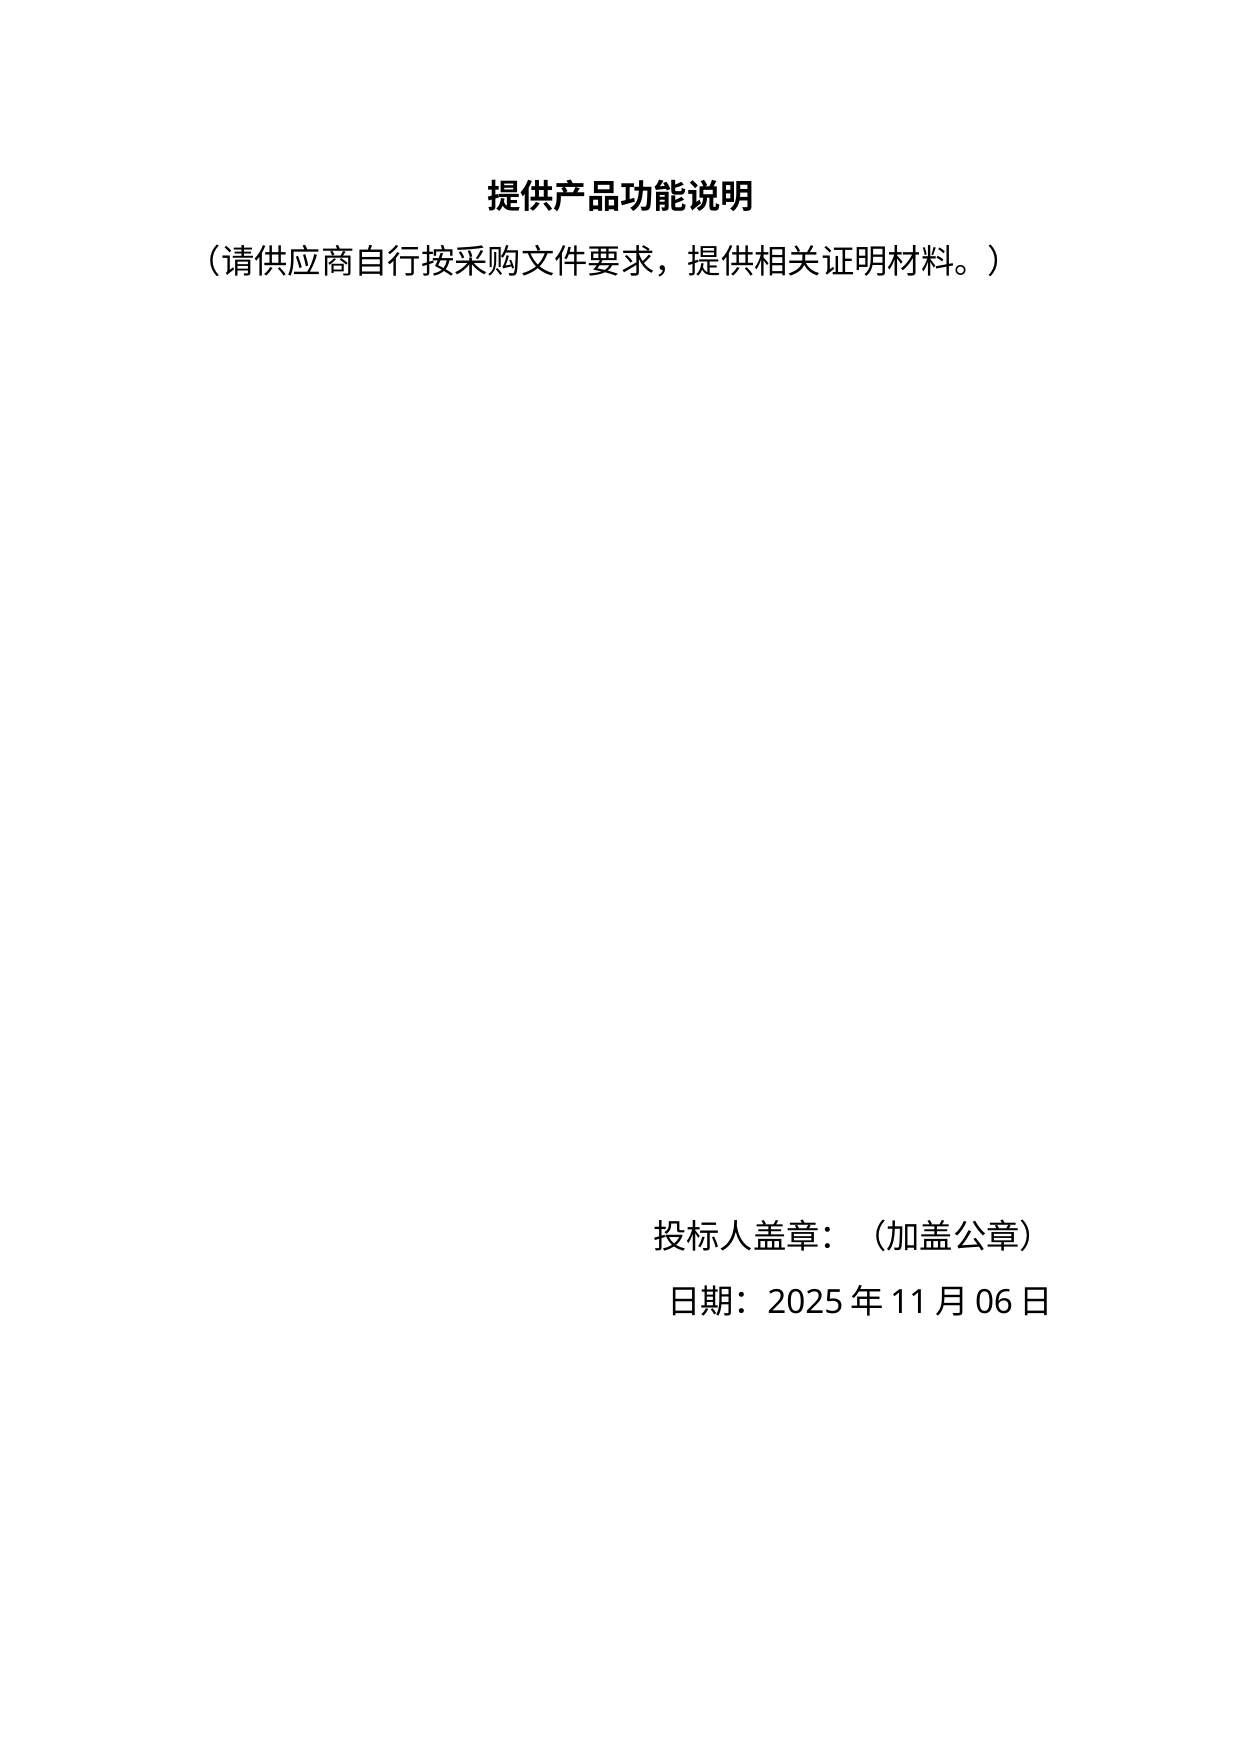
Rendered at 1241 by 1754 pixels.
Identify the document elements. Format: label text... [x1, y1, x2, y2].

subtitle 投标人盖章：（加盖公章） [187, 1202, 1053, 1267]
text （请供应商自行按采购文件要求，提供相关证明材料。） [187, 227, 1053, 292]
subtitle 日期：2025年11月06日 [187, 1267, 1053, 1332]
text 提供产品功能说明 [187, 162, 1053, 227]
